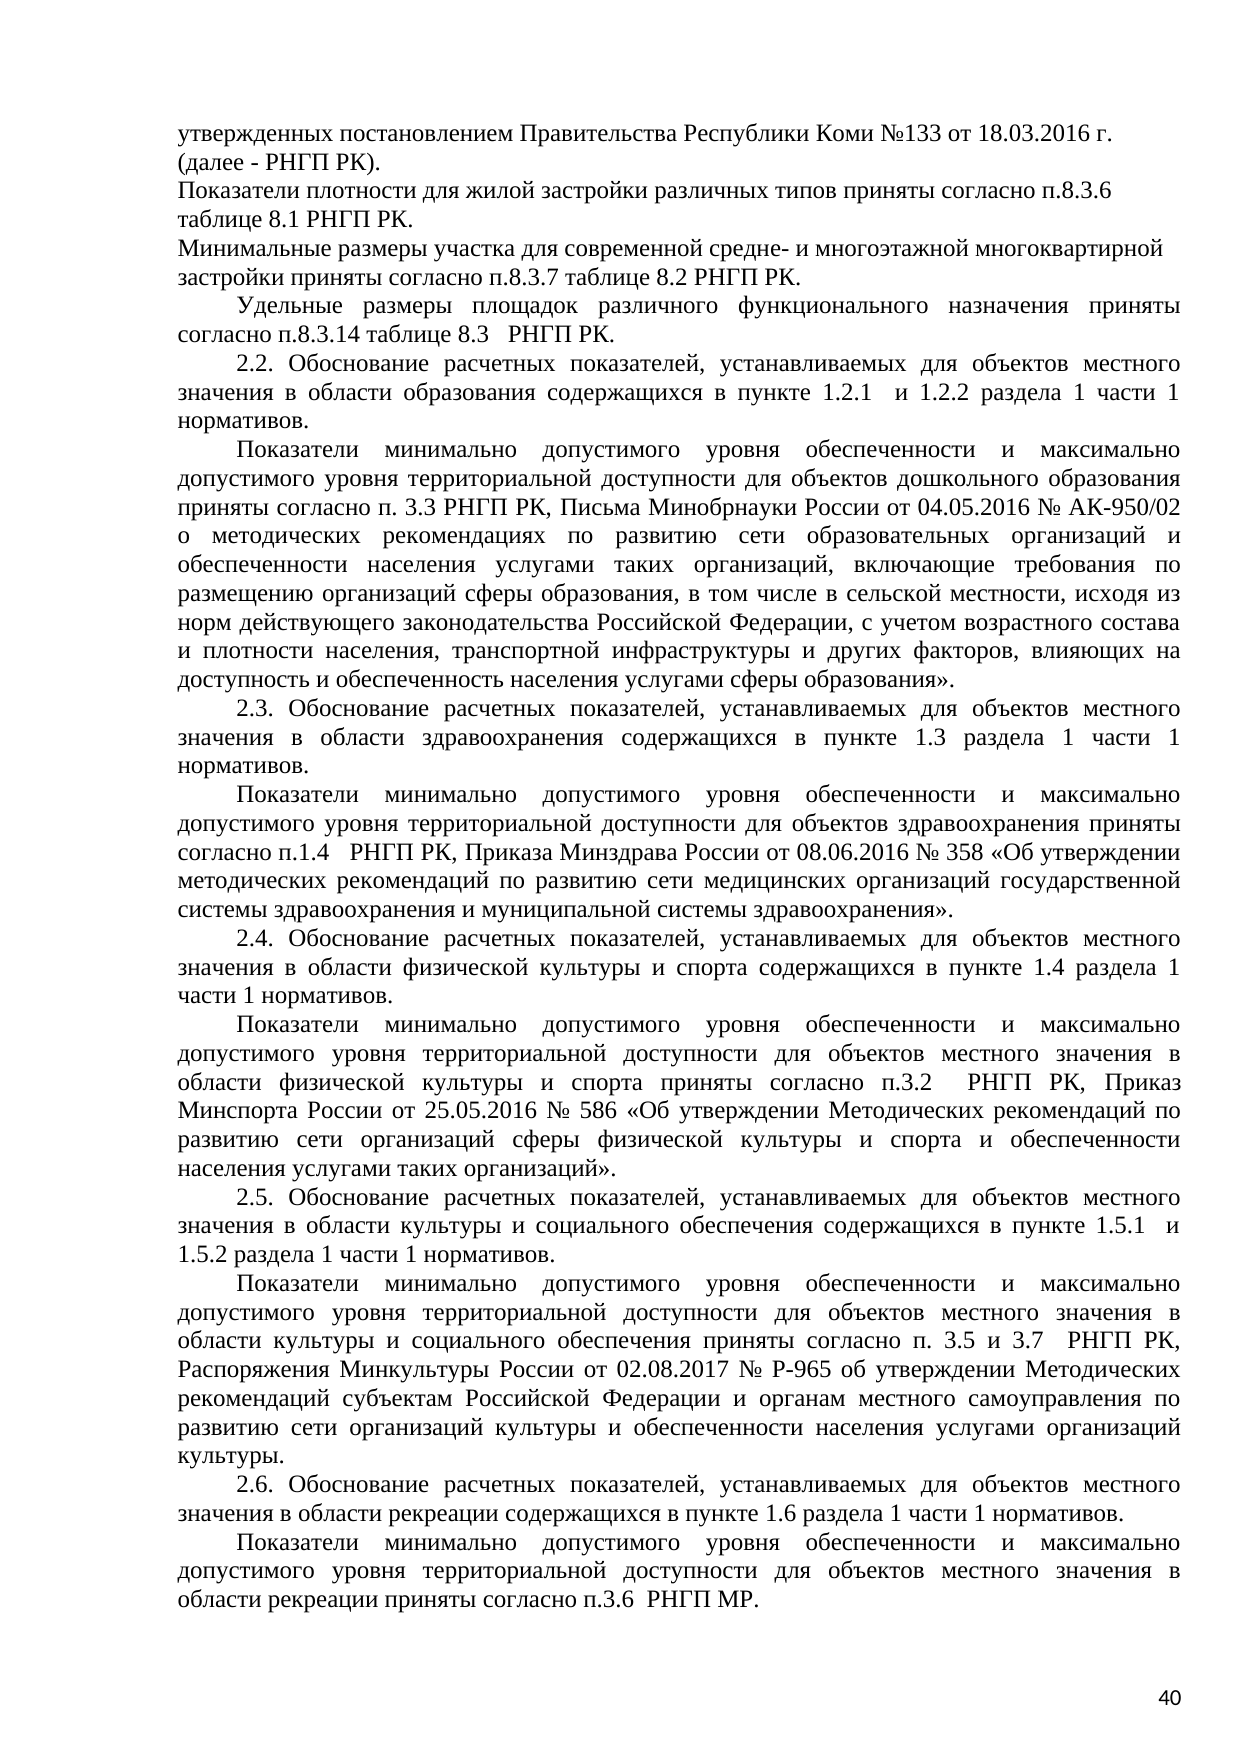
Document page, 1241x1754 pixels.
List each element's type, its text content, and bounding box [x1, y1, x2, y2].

text Показатели минимально допустимого уровня обеспеченности и максимально допустимого уровня территориальной доступности для объектов местного значения в области физической культуры и спорта приняты согласно п.3.2 РНГП РК, Приказ Минспорта России от 25.05.2016 № 586 «Об утверждении Методических рекомендаций по развитию сети организаций сферы физической культуры и спорта и обеспеченности населения услугами таких организаций». [177, 1009, 1181, 1182]
text Показатели минимально допустимого уровня обеспеченности и максимально допустимого уровня территориальной доступности для объектов местного значения в области рекреации приняты согласно п.3.6 РНГП МР. [177, 1527, 1181, 1613]
text Минимальные размеры участка для современной средне- и многоэтажной многоквартирной застройки приняты согласно п.8.3.7 таблице 8.2 РНГП РК. [177, 233, 1181, 291]
text 2.3. Обоснование расчетных показателей, устанавливаемых для объектов местного значения в области здравоохранения содержащихся в пункте 1.3 раздела 1 части 1 нормативов. [177, 693, 1181, 779]
text 2.2. Обоснование расчетных показателей, устанавливаемых для объектов местного значения в области образования содержащихся в пункте 1.2.1 и 1.2.2 раздела 1 части 1 нормативов. [177, 348, 1181, 434]
text Показатели минимально допустимого уровня обеспеченности и максимально допустимого уровня территориальной доступности для объектов здравоохранения приняты согласно п.1.4 РНГП РК, Приказа Минздрава России от 08.06.2016 № 358 «Об утверждении методических рекомендаций по развитию сети медицинских организаций государственной системы здравоохранения и муниципальной системы здравоохранения». [177, 779, 1181, 923]
text Показатели минимально допустимого уровня обеспеченности и максимально допустимого уровня территориальной доступности для объектов дошкольного образования приняты согласно п. 3.3 РНГП РК, Письма Минобрнауки России от 04.05.2016 № АК-950/02 о методических рекомендациях по развитию сети образовательных организаций и обеспеченности населения услугами таких организаций, включающие требования по размещению организаций сферы образования, в том числе в сельской местности, исходя из норм действующего законодательства Российской Федерации, с учетом возрастного состава и плотности населения, транспортной инфраструктуры и других факторов, влияющих на доступность и обеспеченность населения услугами сферы образования». [177, 434, 1181, 693]
text Показатели минимально допустимого уровня обеспеченности и максимально допустимого уровня территориальной доступности для объектов местного значения в области культуры и социального обеспечения приняты согласно п. 3.5 и 3.7 РНГП РК, Распоряжения Минкультуры России от 02.08.2017 № Р-965 об утверждении Методических рекомендаций субъектам Российской Федерации и органам местного самоуправления по развитию сети организаций культуры и обеспеченности населения услугами организаций культуры. [177, 1268, 1181, 1469]
text Удельные размеры площадок различного функционального назначения приняты согласно п.8.3.14 таблице 8.3 РНГП РК. [177, 291, 1181, 348]
text 2.6. Обоснование расчетных показателей, устанавливаемых для объектов местного значения в области рекреации содержащихся в пункте 1.6 раздела 1 части 1 нормативов. [177, 1469, 1181, 1527]
text Показатели плотности для жилой застройки различных типов приняты согласно п.8.3.6 таблице 8.1 РНГП РК. [177, 176, 1181, 233]
text 2.4. Обоснование расчетных показателей, устанавливаемых для объектов местного значения в области физической культуры и спорта содержащихся в пункте 1.4 раздела 1 части 1 нормативов. [177, 923, 1181, 1009]
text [177, 118, 1181, 176]
text 2.5. Обоснование расчетных показателей, устанавливаемых для объектов местного значения в области культуры и социального обеспечения содержащихся в пункте 1.5.1 и 1.5.2 раздела 1 части 1 нормативов. [177, 1182, 1181, 1268]
